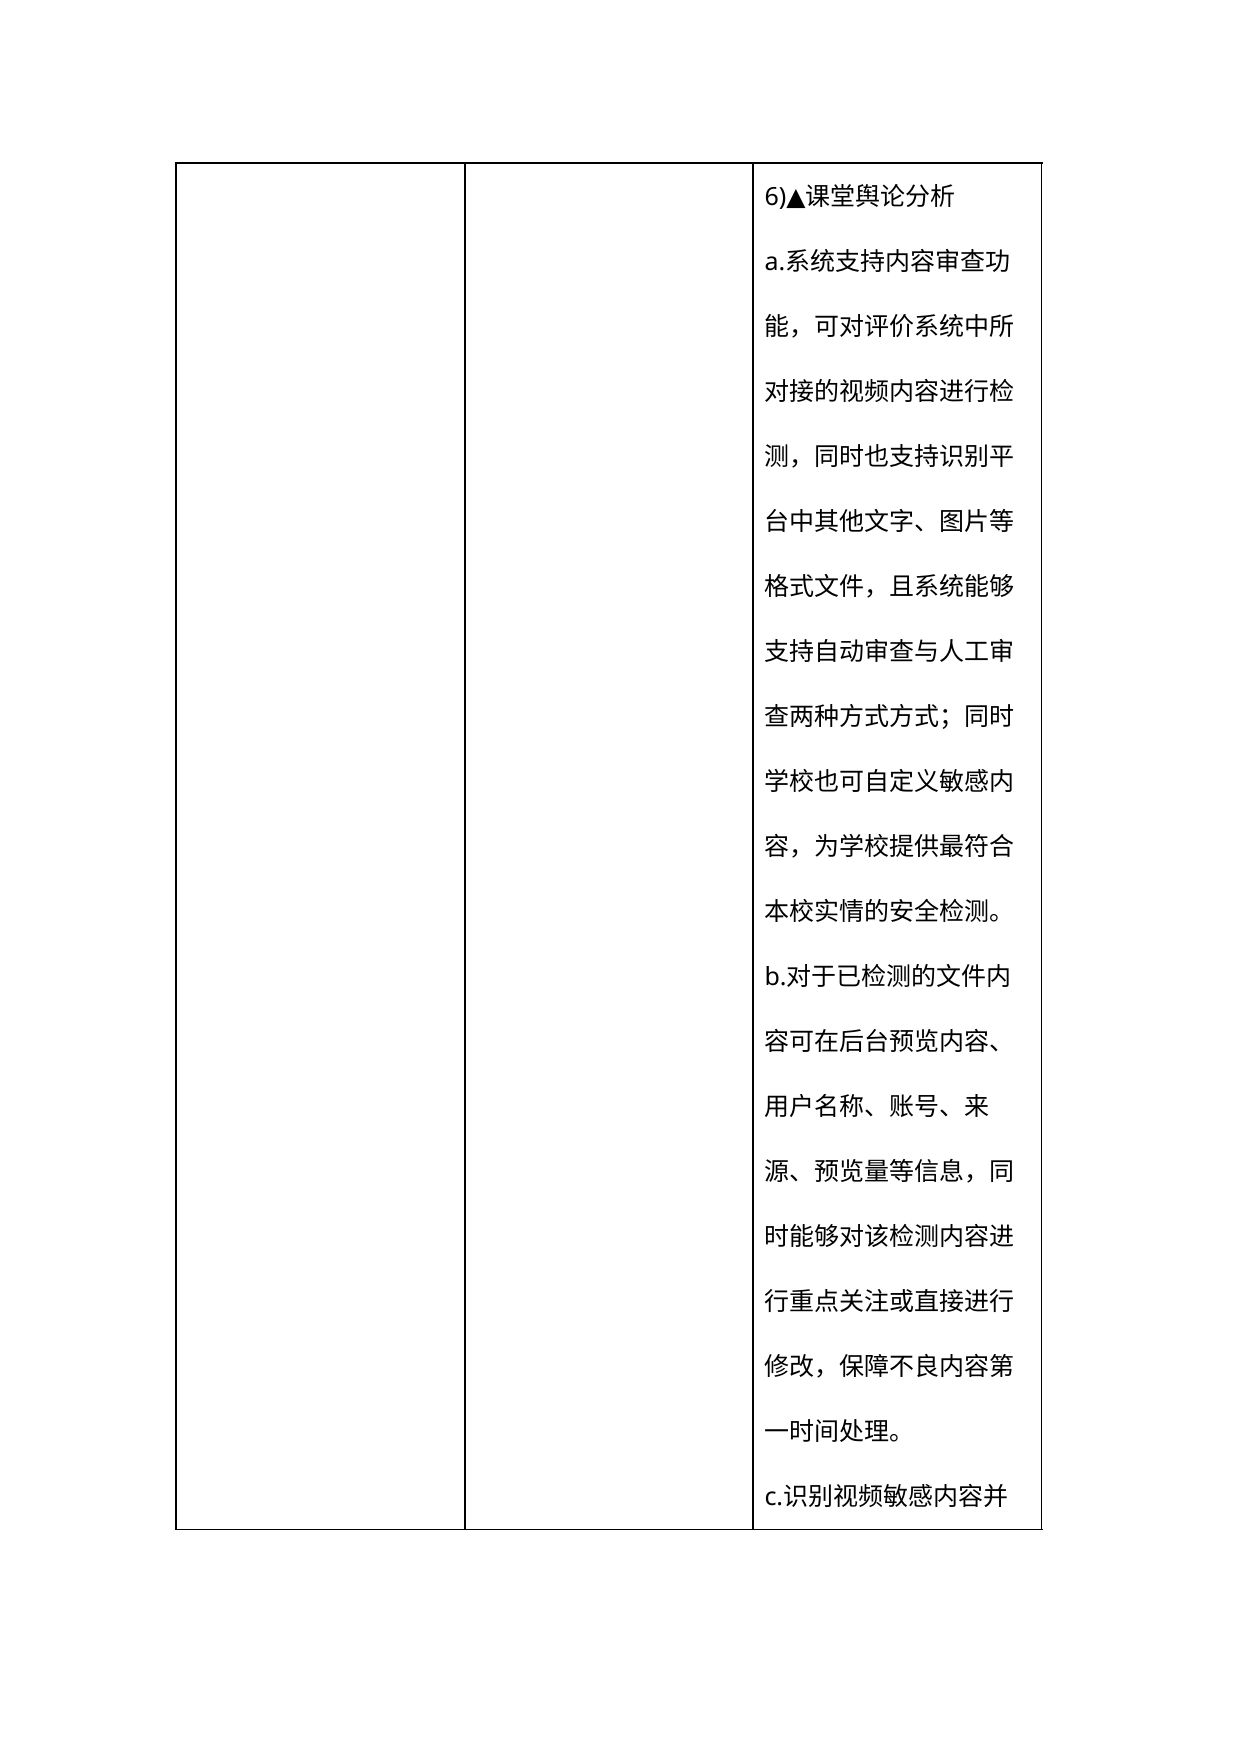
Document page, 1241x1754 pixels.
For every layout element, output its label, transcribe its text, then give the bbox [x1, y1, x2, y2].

table_cell 2 [177, 164, 464, 1528]
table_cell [754, 164, 1041, 1528]
table_cell [466, 164, 752, 1528]
